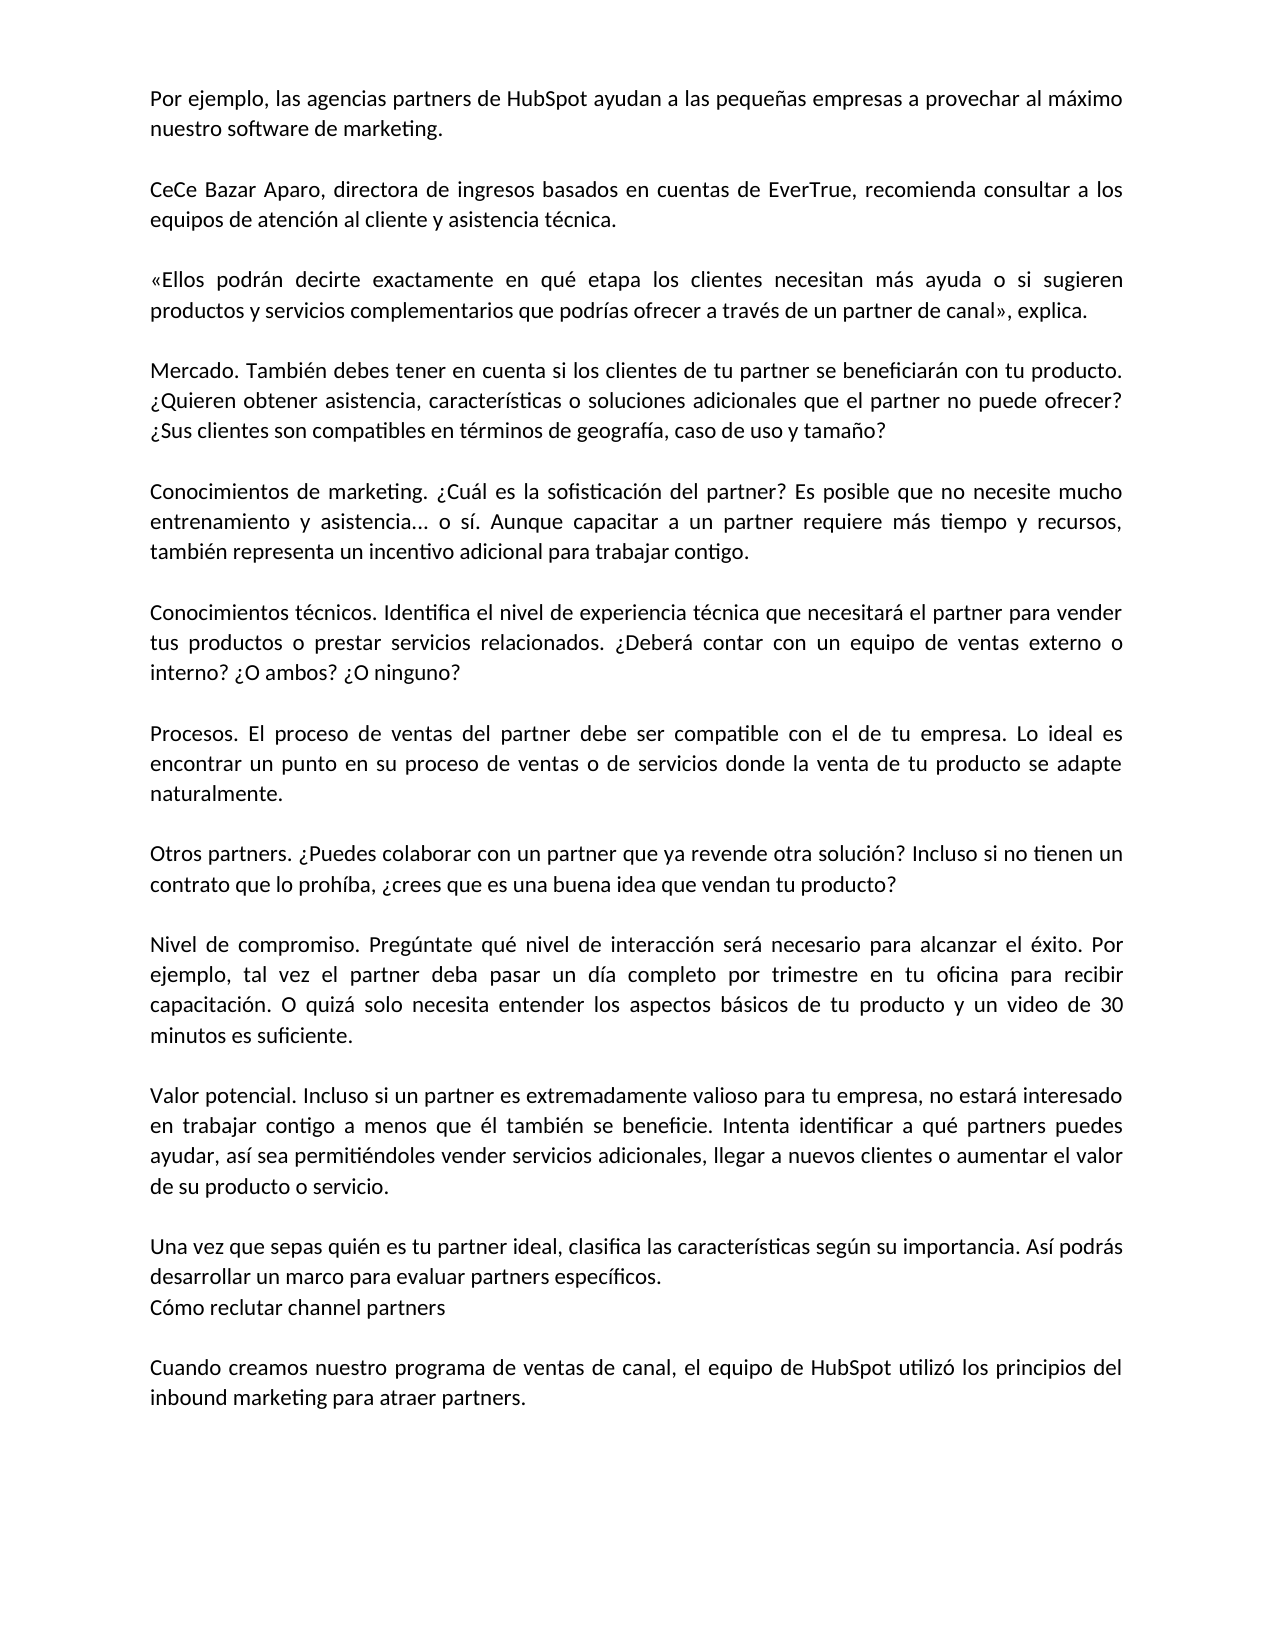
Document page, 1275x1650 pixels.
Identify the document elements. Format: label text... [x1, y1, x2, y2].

text Otros partners. ¿Puedes colaborar con un partner que ya revende otra solución? Incluso si no tienen un contrato que lo prohíba, ¿crees que es una buena idea que vendan tu producto? [150, 839, 1125, 898]
text Por ejemplo, las agencias partners de HubSpot ayudan a las pequeñas empresas a provechar al máximo nuestro software de marketing. [150, 84, 1125, 143]
text «Ellos podrán decirte exactamente en qué etapa los clientes necesitan más ayuda o si sugieren productos y servicios complementarios que podrías ofrecer a través de un partner de canal», explica. [150, 266, 1125, 324]
text Procesos. El proceso de ventas del partner debe ser compatible con el de tu empresa. Lo ideal es encontrar un punto en su proceso de ventas o de servicios donde la venta de tu producto se adapte naturalmente. [150, 719, 1125, 807]
text Mercado. También debes tener en cuenta si los clientes de tu partner se beneficiarán con tu producto. ¿Quieren obtener asistencia, características o soluciones adicionales que el partner no puede ofrecer? ¿Sus clientes son compatibles en términos de geografía, caso de uso y tamaño? [150, 356, 1125, 445]
text Conocimientos técnicos. Identifica el nivel de experiencia técnica que necesitará el partner para vender tus productos o prestar servicios relacionados. ¿Deberá contar con un equipo de ventas externo o interno? ¿O ambos? ¿O ninguno? [150, 598, 1125, 686]
text Cómo reclutar channel partners [150, 1293, 1125, 1321]
text CeCe Bazar Aparo, directora de ingresos basados en cuentas de EverTrue, recomienda consultar a los equipos de atención al cliente y asistencia técnica. [150, 175, 1125, 233]
text Cuando creamos nuestro programa de ventas de canal, el equipo de HubSpot utilizó los principios del inbound marketing para atraer partners. [150, 1353, 1125, 1411]
text Conocimientos de marketing. ¿Cuál es la sofisticación del partner? Es posible que no necesite mucho entrenamiento y asistencia... o sí. Aunque capacitar a un partner requiere más tiempo y recursos, también representa un incentivo adicional para trabajar contigo. [150, 477, 1125, 566]
text Valor potencial. Incluso si un partner es extremadamente valioso para tu empresa, no estará interesado en trabajar contigo a menos que él también se beneficie. Intenta identificar a qué partners puedes ayudar, así sea permitiéndoles vender servicios adicionales, llegar a nuevos clientes o aumentar el valor de su producto o servicio. [150, 1081, 1125, 1200]
text Una vez que sepas quién es tu partner ideal, clasifica las características según su importancia. Así podrás desarrollar un marco para evaluar partners específicos. [150, 1232, 1125, 1291]
text Nivel de compromiso. Pregúntate qué nivel de interacción será necesario para alcanzar el éxito. Por ejemplo, tal vez el partner deba pasar un día completo por trimestre en tu oficina para recibir capacitación. O quizá solo necesita entender los aspectos básicos de tu producto y un video de 30 minutos es suficiente. [150, 930, 1125, 1049]
